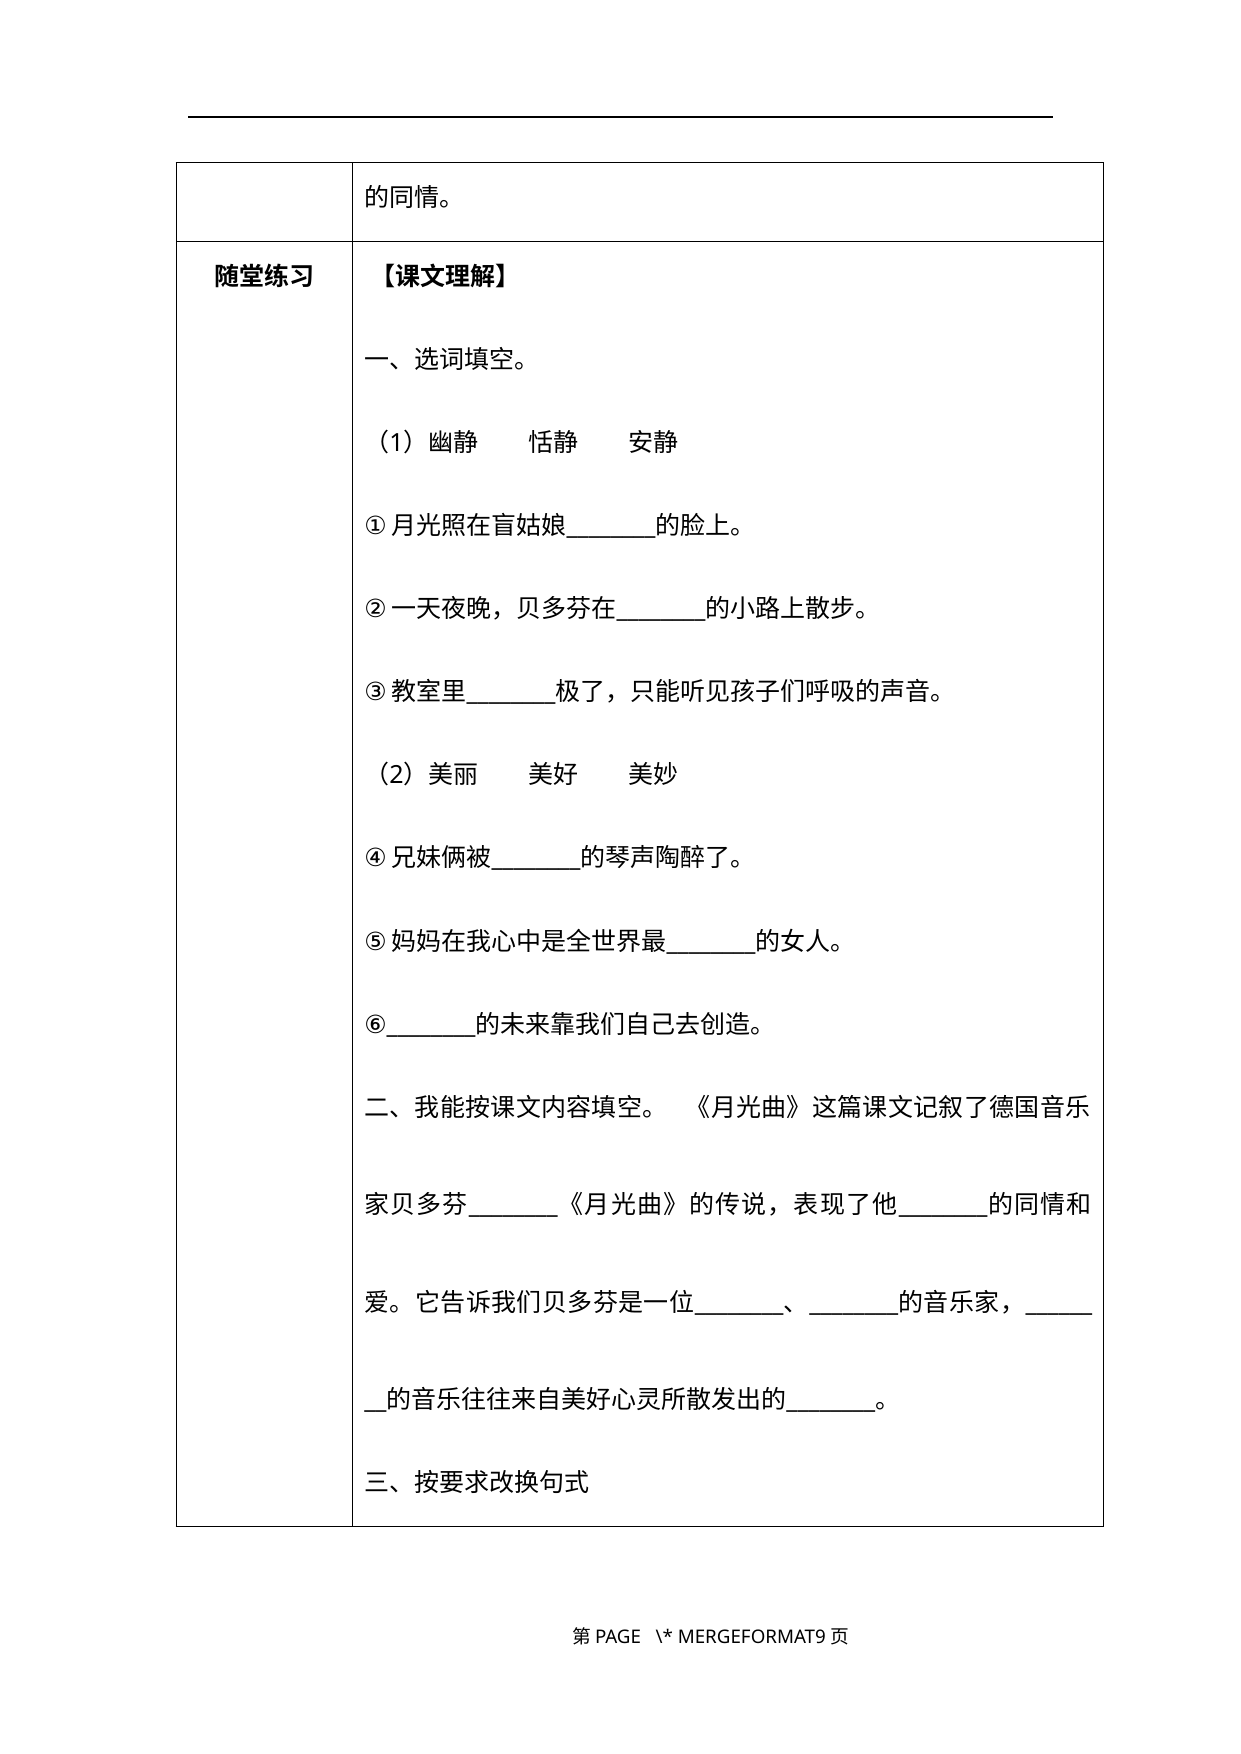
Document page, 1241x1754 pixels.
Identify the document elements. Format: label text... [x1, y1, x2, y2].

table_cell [353, 163, 1103, 241]
table_cell 共学 [177, 163, 352, 241]
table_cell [353, 242, 1103, 1526]
table_cell 随堂练习 [177, 242, 352, 1526]
